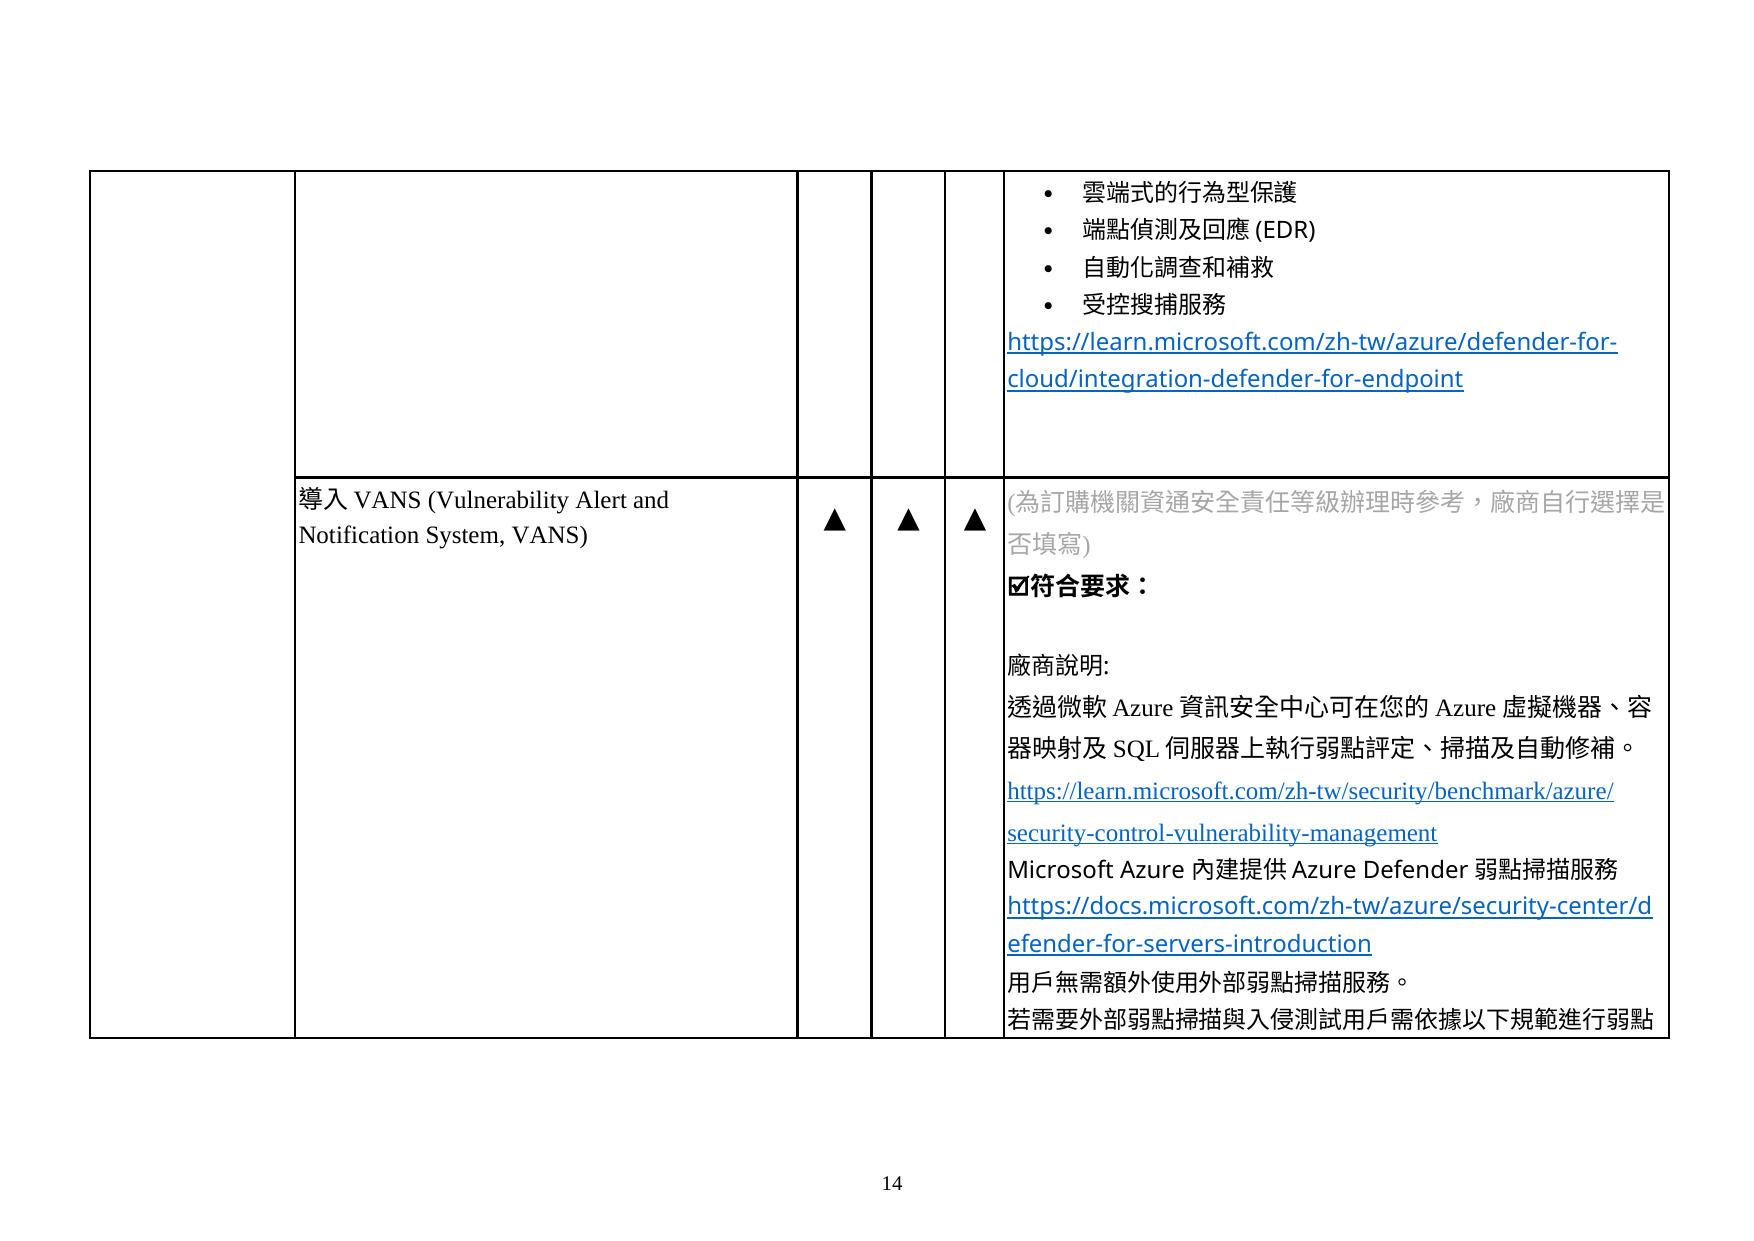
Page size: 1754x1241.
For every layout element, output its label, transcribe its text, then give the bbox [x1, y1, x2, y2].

table_cell ▲ [946, 172, 1003, 476]
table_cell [1005, 172, 1668, 476]
table_cell ▲ [799, 479, 870, 1037]
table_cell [296, 172, 796, 476]
table_cell ▲ [873, 479, 944, 1037]
table_cell ▲ [873, 172, 944, 476]
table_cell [1005, 479, 1668, 1037]
table_cell ▲ [799, 172, 870, 476]
table_cell ▲ [946, 479, 1003, 1037]
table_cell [296, 479, 796, 1037]
